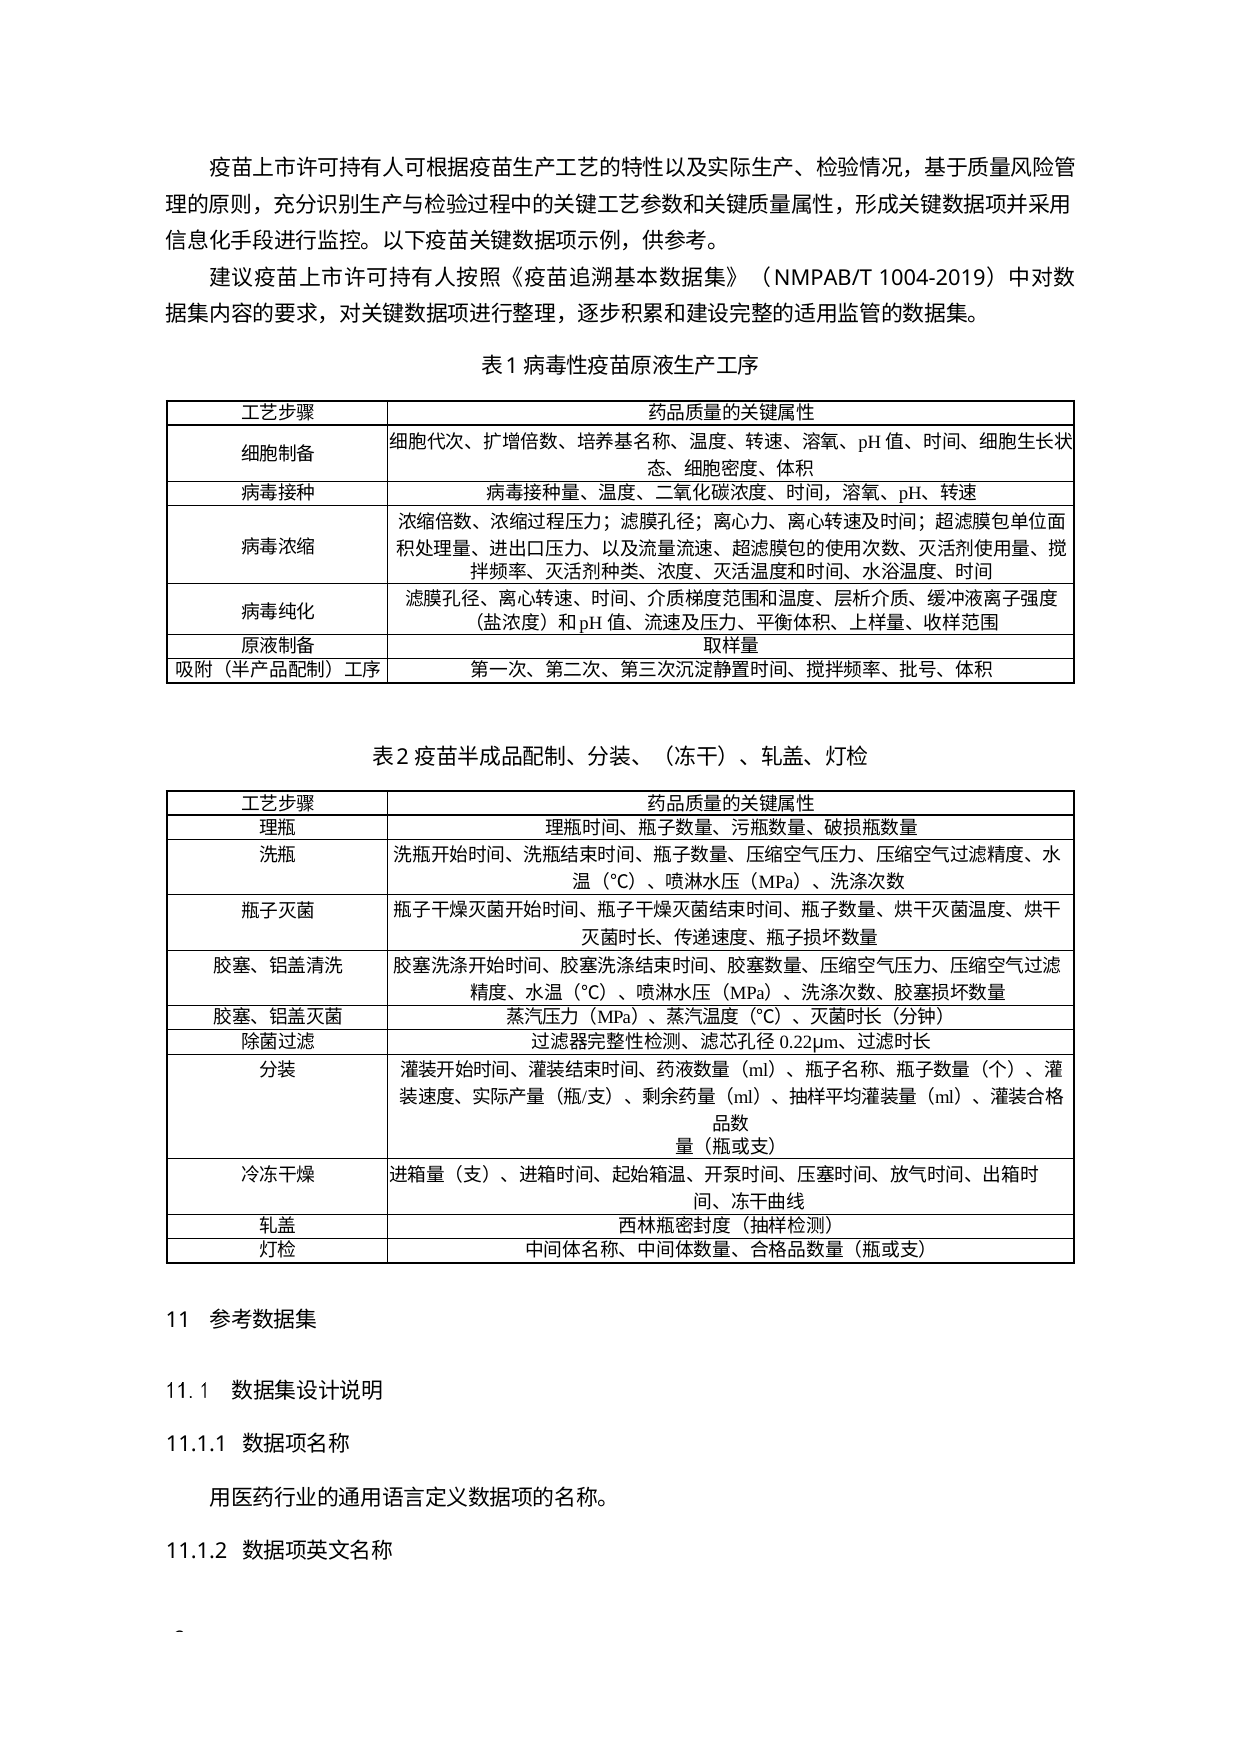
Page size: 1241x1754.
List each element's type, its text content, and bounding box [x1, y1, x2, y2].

text 建议疫苗上市许可持有人按照《疫苗追溯基本数据集》（NMPAB/T 1004-2019）中对数据集内容的要求，对关键数据项进行整理，逐步积累和建设完整的适用监管的数据集。 [166, 259, 1076, 328]
text 数据集设计说明 [167, 1373, 1109, 1404]
table_cell 第一次、第二次、第三次沉淀静置时间、搅拌频率、批号、体积 [388, 659, 1073, 682]
table_cell 细胞代次、扩增倍数、培养基名称、温度、转速、溶氧、pH 值、时间、细胞生长状态、细胞密度、体积 [388, 426, 1073, 481]
table_cell 过滤器完整性检测、滤芯孔径 0.22μm、过滤时长 [388, 1030, 1073, 1053]
table_cell 除菌过滤 [168, 1030, 387, 1053]
table_cell 中间体名称、中间体数量、合格品数量（瓶或支） [388, 1239, 1073, 1262]
table_cell 滤膜孔径、离心转速、时间、介质梯度范围和温度、层析介质、缓冲液离子强度 （盐浓度）和 pH 值、流速及压力、平衡体积、上样量、收样范围 [388, 584, 1073, 634]
table_cell 胶塞洗涤开始时间、胶塞洗涤结束时间、胶塞数量、压缩空气压力、压缩空气过滤精度、水温（℃）、喷淋水压（MPa）、洗涤次数、胶塞损坏数量 [388, 951, 1073, 1005]
table_cell 瓶子干燥灭菌开始时间、瓶子干燥灭菌结束时间、瓶子数量、烘干灭菌温度、烘干灭菌时长、传递速度、瓶子损坏数量 [388, 895, 1073, 949]
table_cell 病毒纯化 [168, 584, 387, 634]
table_cell 原液制备 [168, 635, 387, 658]
table_cell 进箱量（支）、进箱时间、起始箱温、开泵时间、压塞时间、放气时间、出箱时间、冻干曲线 [388, 1159, 1073, 1214]
text 表 1 病毒性疫苗原液生产工序 [367, 348, 874, 380]
table_header 工艺步骤 [168, 402, 387, 424]
list 参考数据集 [165, 1302, 1109, 1334]
list 数据项名称 [166, 1426, 1109, 1457]
table_cell 取样量 [388, 635, 1073, 658]
table_cell 病毒接种量、温度、二氧化碳浓度、时间，溶氧、pH、转速 [388, 482, 1073, 505]
list 数据项英文名称 [166, 1533, 1109, 1565]
table_header 工艺步骤 [168, 792, 387, 814]
table_header 药品质量的关键属性 [388, 402, 1073, 424]
table_cell 西林瓶密封度（抽样检测） [388, 1215, 1073, 1238]
table_cell 冷冻干燥 [168, 1159, 387, 1214]
text 疫苗上市许可持有人可根据疫苗生产工艺的特性以及实际生产、检验情况，基于质量风险管理的原则，充分识别生产与检验过程中的关键工艺参数和关键质量属性，形成关键数据项并采用信息化手段进行监控。以下疫苗关键数据项示例，供参考。 [166, 150, 1076, 255]
text 表 2 疫苗半成品配制、分装、（冻干）、轧盖、灯检 [367, 739, 873, 771]
table_cell 理瓶时间、瓶子数量、污瓶数量、破损瓶数量 [388, 816, 1073, 839]
table_cell 洗瓶开始时间、洗瓶结束时间、瓶子数量、压缩空气压力、压缩空气过滤精度、水温（℃）、喷淋水压（MPa）、洗涤次数 [388, 840, 1073, 894]
table_cell 病毒浓缩 [168, 506, 387, 583]
table_cell 吸附（半产品配制）工序 [168, 659, 387, 682]
table_cell 理瓶 [168, 816, 387, 839]
table_cell 分装 [168, 1055, 387, 1158]
picture [167, 1382, 206, 1398]
table_cell 洗瓶 [168, 840, 387, 894]
table_cell 细胞制备 [168, 426, 387, 481]
table_cell 灌装开始时间、灌装结束时间、药液数量（ml）、瓶子名称、瓶子数量（个）、灌装速度、实际产量（瓶/支）、剩余药量（ml）、抽样平均灌装量（ml）、灌装合格品数 量（瓶或支） [388, 1055, 1073, 1158]
table_cell 胶塞、铝盖清洗 [168, 951, 387, 1005]
table_cell 浓缩倍数、浓缩过程压力；滤膜孔径；离心力、离心转速及时间；超滤膜包单位面积处理量、进出口压力、以及流量流速、超滤膜包的使用次数、灭活剂使用量、搅 拌频率、灭活剂种类、浓度、灭活温度和时间、水浴温度、时间 [388, 506, 1073, 583]
table_cell 蒸汽压力（MPa）、蒸汽温度（℃）、灭菌时长（分钟） [388, 1006, 1073, 1029]
table_header 药品质量的关键属性 [388, 792, 1073, 814]
table_cell 轧盖 [168, 1215, 387, 1238]
table_cell 病毒接种 [168, 482, 387, 505]
table_cell 胶塞、铝盖灭菌 [168, 1006, 387, 1029]
table_cell 灯检 [168, 1239, 387, 1262]
table_cell 瓶子灭菌 [168, 895, 387, 949]
text 用医药行业的通用语言定义数据项的名称。 [209, 1479, 1109, 1511]
